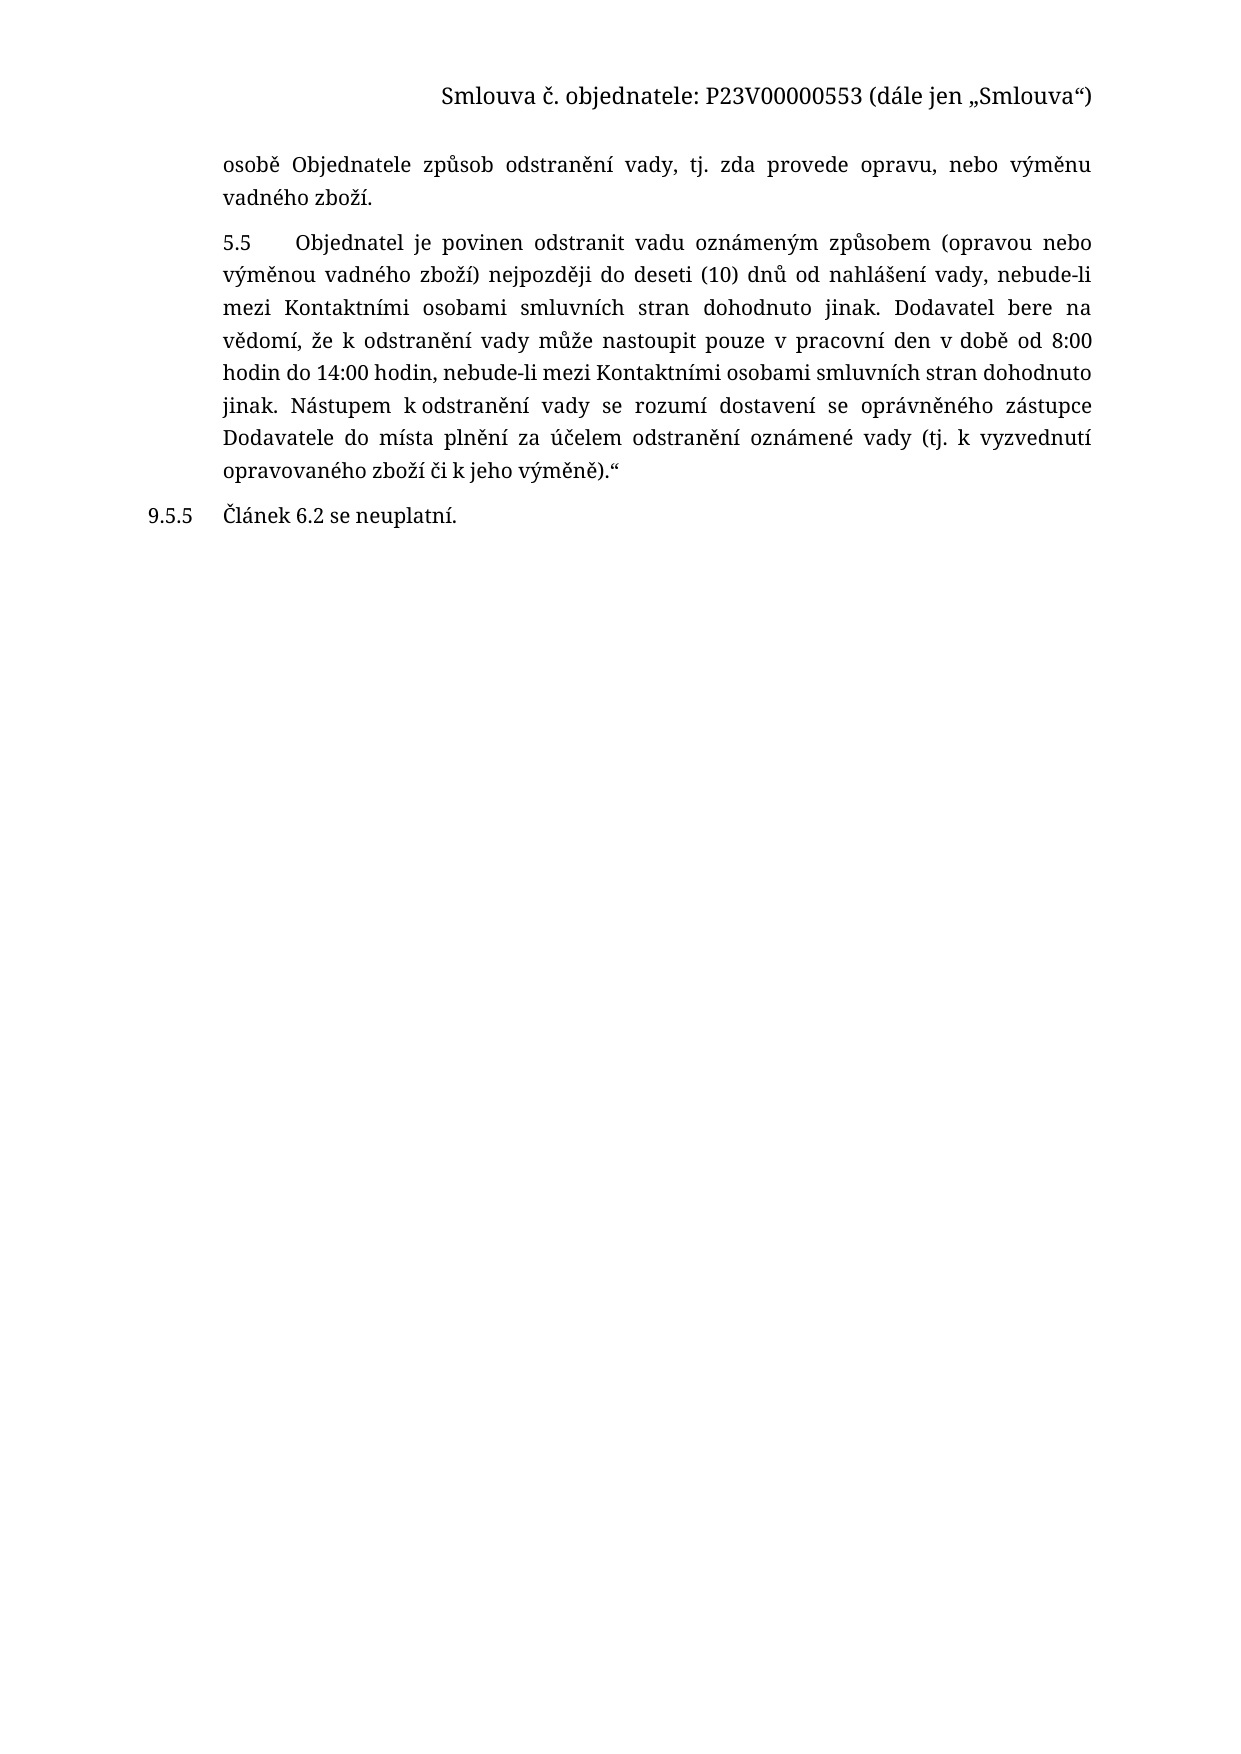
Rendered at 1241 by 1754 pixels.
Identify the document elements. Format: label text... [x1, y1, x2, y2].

list Článek 6.2 se neuplatní. [148, 501, 1093, 530]
list 5.5 Objednatel je povinen odstranit vadu oznámeným způsobem (opravou nebo výměnou vadného zboží) nejpozději do deseti (10) dnů od nahlášení vady, nebude-li mezi Kontaktními osobami smluvních stran dohodnuto jinak. Dodavatel bere na vědomí, že k odstranění vady může nastoupit pouze v pracovní den v době od 8:00 hodin do 14:00 hodin, nebude-li mezi Kontaktními osobami smluvních stran dohodnuto jinak. Nástupem k odstranění vady se rozumí dostavení se oprávněného zástupce Dodavatele do místa plnění za účelem odstranění oznámené vady (tj. k vyzvednutí opravovaného zboží či k jeho výměně).“ [223, 228, 1093, 484]
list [223, 150, 1093, 211]
